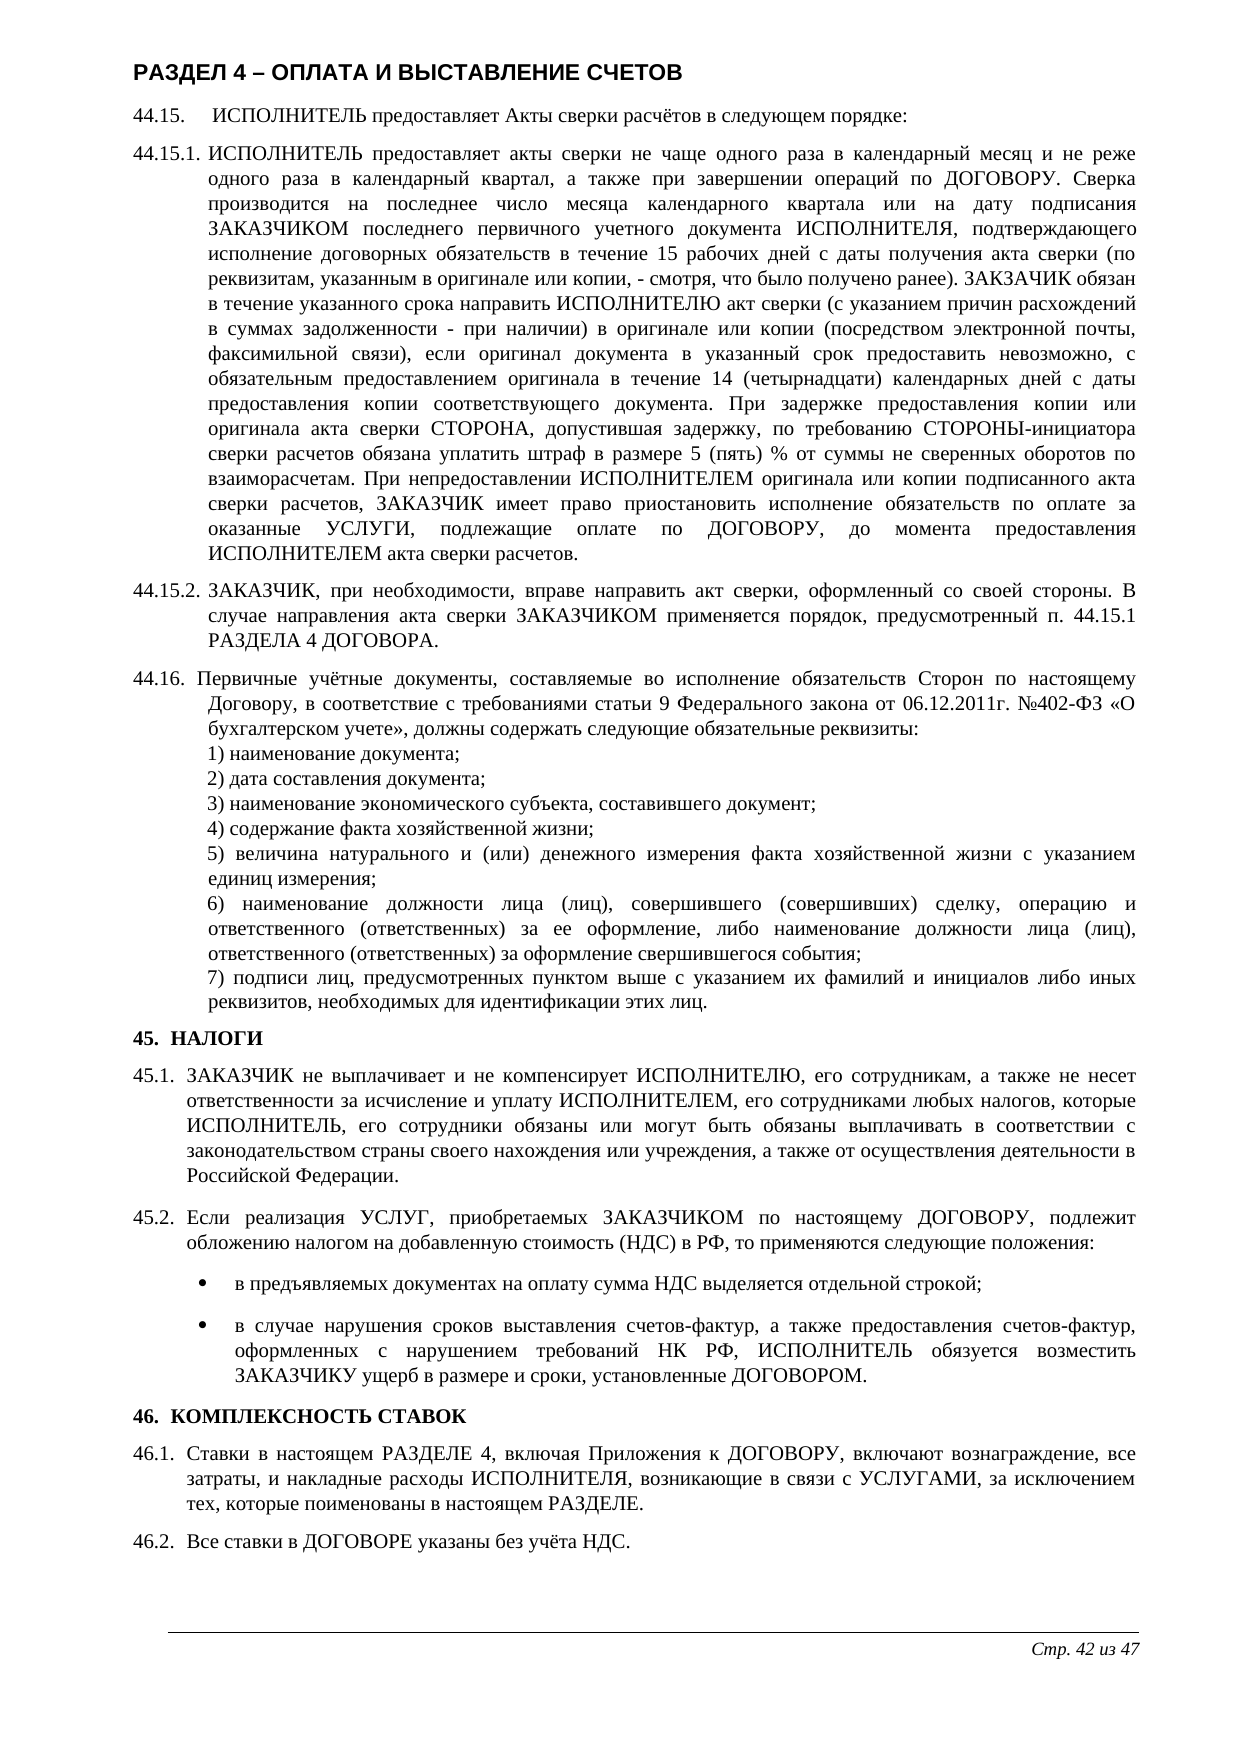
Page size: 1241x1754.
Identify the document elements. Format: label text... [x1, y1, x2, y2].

text 44.16. Первичные учётные документы, составляемые во исполнение обязательств Сторон по настоящему Договору, в соответствие с требованиями статьи 9 Федерального закона от 06.12.2011г. №402-ФЗ «О бухгалтерском учете», должны содержать следующие обязательные реквизиты: [133, 665, 1137, 740]
text 3) наименование экономического субъекта, составившего документ; [207, 790, 1137, 815]
list ЗАКАЗЧИК не выплачивает и не компенсирует ИСПОЛНИТЕЛЮ, его сотрудникам, а также не несет ответственности за исчисление и уплату ИСПОЛНИТЕЛЕМ, его сотрудниками любых налогов, которые ИСПОЛНИТЕЛЬ, его сотрудники обязаны или могут быть обязаны выплачивать в соответствии с законодательством страны своего нахождения или учреждения, а также от осуществления деятельности в Российской Федерации. [133, 1062, 1137, 1187]
list НАЛОГИ [133, 1026, 1137, 1050]
text 2) дата составления документа; [207, 765, 1137, 790]
list в предъявляемых документах на оплату сумма НДС выделяется отдельной строкой; [199, 1271, 1137, 1296]
text 7) подписи лиц, предусмотренных пунктом выше с указанием их фамилий и инициалов либо иных реквизитов, необходимых для идентификации этих лиц. [207, 965, 1137, 1013]
text 5) величина натурального и (или) денежного измерения факта хозяйственной жизни с указанием единиц измерения; [207, 840, 1137, 890]
list ИСПОЛНИТЕЛЬ предоставляет акты сверки не чаще одного раза в календарный месяц и не реже одного раза в календарный квартал, а также при завершении операций по ДОГОВОРУ. Сверка производится на последнее число месяца календарного квартала или на дату подписания ЗАКАЗЧИКОМ последнего первичного учетного документа ИСПОЛНИТЕЛЯ, подтверждающего исполнение договорных обязательств в течение 15 рабочих дней с даты получения акта сверки (по реквизитам, указанным в оригинале или копии, - смотря, что было получено ранее). ЗАКЗАЧИК обязан в течение указанного срока направить ИСПОЛНИТЕЛЮ акт сверки (с указанием причин расхождений в суммах задолженности - при наличии) в оригинале или копии (посредством электронной почты, факсимильной связи), если оригинал документа в указанный срок предоставить невозможно, с обязательным предоставлением оригинала в течение 14 (четырнадцати) календарных дней с даты предоставления копии соответствующего документа. При задержке предоставления копии или оригинала акта сверки СТОРОНА, допустившая задержку, по требованию СТОРОНЫ-инициатора сверки расчетов обязана уплатить штраф в размере 5 (пять) % от суммы не сверенных оборотов по взаиморасчетам. При непредоставлении ИСПОЛНИТЕЛЕМ оригинала или копии подписанного акта сверки расчетов, ЗАКАЗЧИК имеет право приостановить исполнение обязательств по оплате за оказанные УСЛУГИ, подлежащие оплате по ДОГОВОРУ, до момента предоставления ИСПОЛНИТЕЛЕМ акта сверки расчетов. [133, 140, 1137, 565]
list Все ставки в ДОГОВОРЕ указаны без учёта НДС. [133, 1528, 1137, 1553]
list в случае нарушения сроков выставления счетов-фактур, а также предоставления счетов-фактур, оформленных с нарушением требований НК РФ, ИСПОЛНИТЕЛЬ обязуется возместить ЗАКАЗЧИКУ ущерб в размере и сроки, установленные ДОГОВОРОМ. [199, 1312, 1137, 1387]
list ЗАКАЗЧИК, при необходимости, вправе направить акт сверки, оформленный со своей стороны. В случае направления акта сверки ЗАКАЗЧИКОМ применяется порядок, предусмотренный п. 44.15.1 РАЗДЕЛА 4 ДОГОВОРА. [133, 578, 1137, 653]
text 4) содержание факта хозяйственной жизни; [207, 815, 1137, 840]
list КОМПЛЕКСНОСТЬ СТАВОК [133, 1404, 1137, 1428]
text 6) наименование должности лица (лиц), совершившего (совершивших) сделку, операцию и ответственного (ответственных) за ее оформление, либо наименование должности лица (лиц), ответственного (ответственных) за оформление свершившегося события; [207, 890, 1137, 965]
text 1) наименование документа; [207, 740, 1137, 765]
list ИСПОЛНИТЕЛЬ предоставляет Акты сверки расчётов в следующем порядке: [133, 103, 1137, 128]
list Если реализация УСЛУГ, приобретаемых ЗАКАЗЧИКОМ по настоящему ДОГОВОРУ, подлежит обложению налогом на добавленную стоимость (НДС) в РФ, то применяются следующие положения: [133, 1204, 1137, 1254]
list Ставки в настоящем РАЗДЕЛЕ 4, включая Приложения к ДОГОВОРУ, включают вознаграждение, все затраты, и накладные расходы ИСПОЛНИТЕЛЯ, возникающие в связи с УСЛУГАМИ, за исключением тех, которые поименованы в настоящем РАЗДЕЛЕ. [133, 1441, 1137, 1516]
